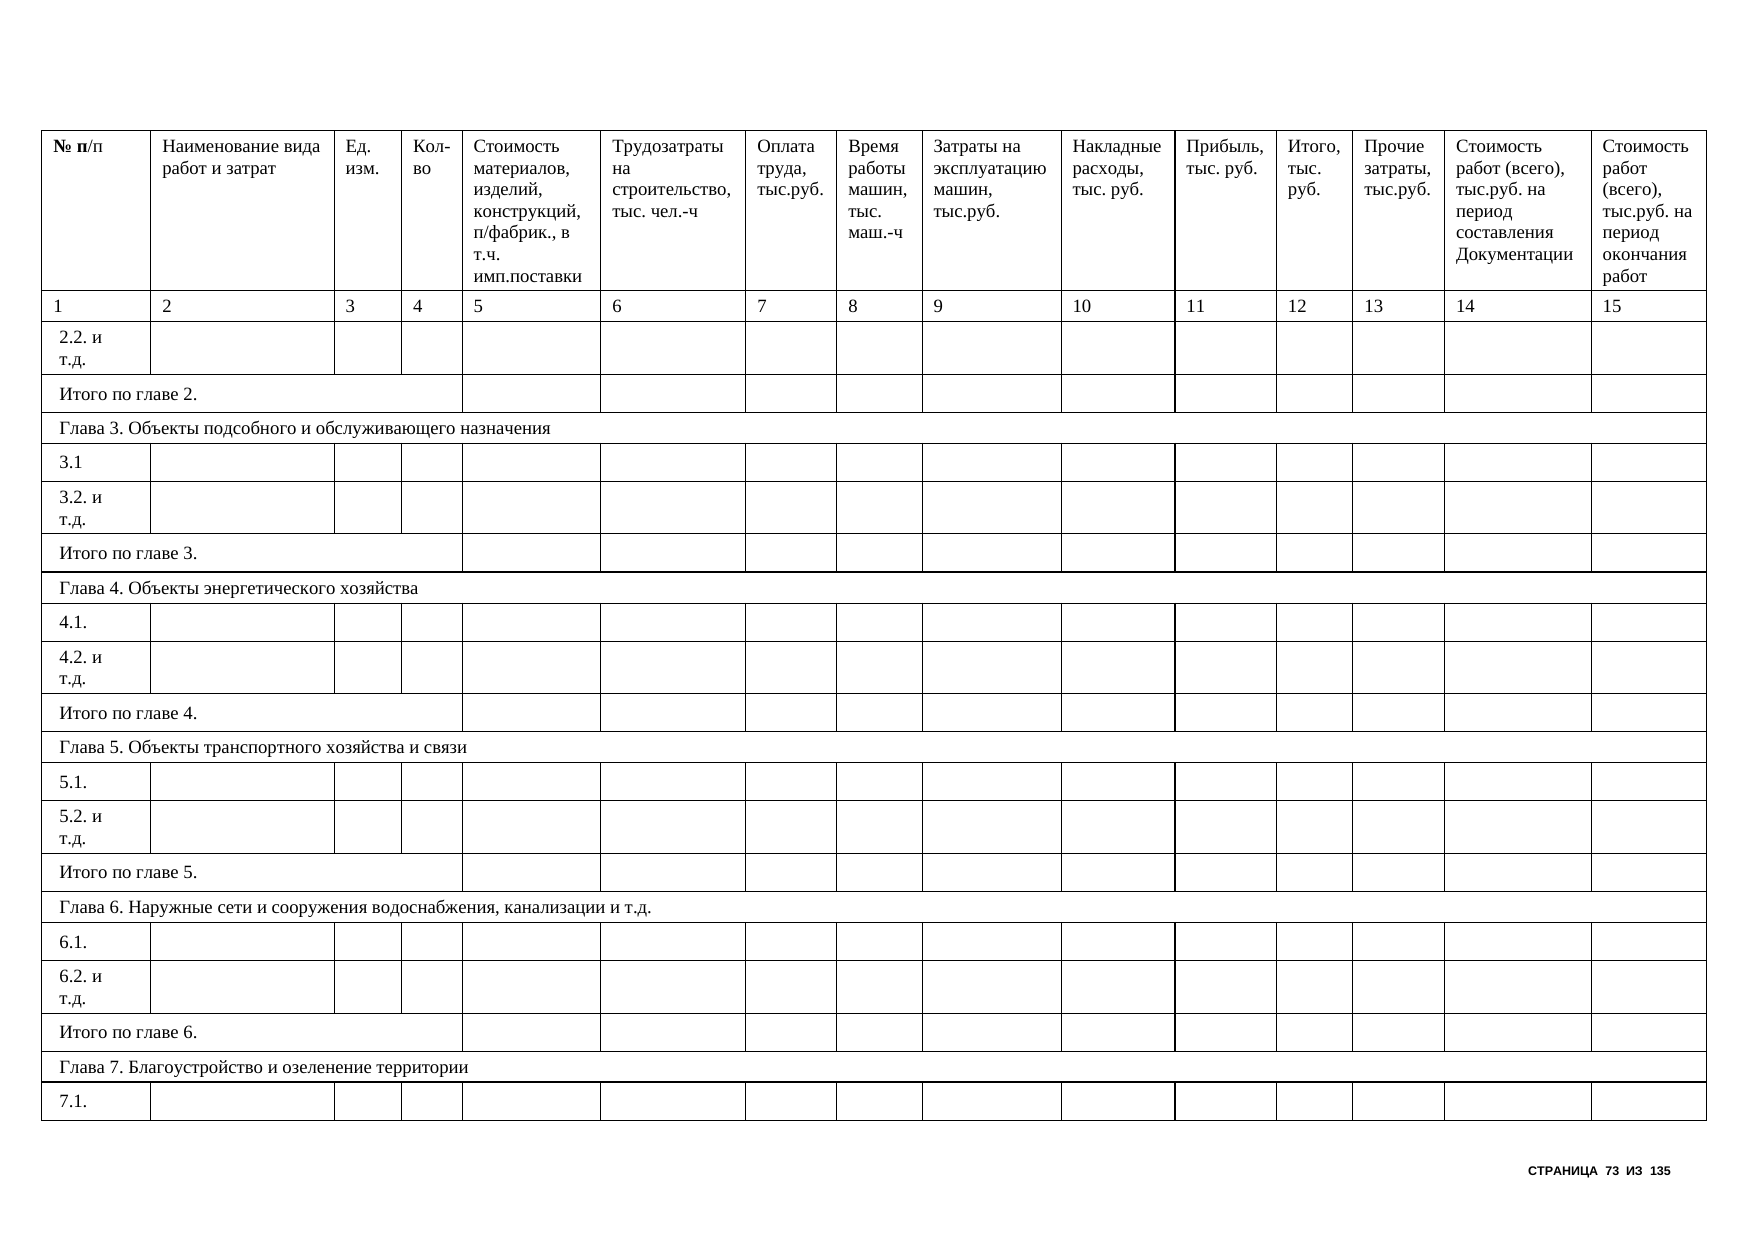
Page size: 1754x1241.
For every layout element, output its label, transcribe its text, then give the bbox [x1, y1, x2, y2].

table_cell [463, 961, 600, 1012]
table_cell [151, 801, 334, 853]
table_cell [463, 322, 600, 374]
table_cell [601, 375, 745, 412]
table_cell [1062, 1014, 1174, 1051]
table_cell [463, 923, 600, 960]
table_cell [1176, 763, 1276, 800]
table_cell [335, 322, 401, 374]
table_cell Итого по главе 5. [42, 854, 462, 891]
table_cell [1445, 322, 1591, 374]
table_cell [151, 763, 334, 800]
table_cell [335, 763, 401, 800]
table_cell [1353, 1083, 1444, 1119]
table_header Ед. изм. [335, 131, 401, 290]
table_cell [151, 482, 334, 533]
table_cell [1062, 604, 1174, 641]
table_cell [1592, 961, 1706, 1012]
table_cell [1592, 322, 1706, 374]
table_cell [1592, 1014, 1706, 1051]
table_cell [923, 801, 1061, 853]
table_cell [837, 1014, 922, 1051]
table_cell [746, 961, 836, 1012]
table_cell [1062, 763, 1174, 800]
table_cell [1277, 604, 1352, 641]
table_header Наименование вида работ и затрат [151, 131, 334, 290]
table_cell [601, 642, 745, 693]
table_cell [923, 763, 1061, 800]
table_cell Глава 5. Объекты транспортного хозяйства и связи [42, 732, 1706, 762]
table_cell [1592, 375, 1706, 412]
table_cell [923, 604, 1061, 641]
table_cell [1062, 375, 1174, 412]
table_cell [1592, 923, 1706, 960]
table_cell [923, 854, 1061, 891]
table_cell 3.1 [42, 444, 150, 481]
table_cell [1062, 1083, 1174, 1119]
table_cell [463, 1083, 600, 1119]
table_cell [923, 694, 1061, 731]
table_cell [746, 642, 836, 693]
table_cell [1353, 1014, 1444, 1051]
table_cell [746, 375, 836, 412]
table_header Кол-во [402, 131, 462, 290]
table_cell [601, 923, 745, 960]
table_cell [463, 763, 600, 800]
table_cell Итого по главе 2. [42, 375, 462, 412]
table_cell [1445, 801, 1591, 853]
table_header Трудозатраты на строительство, тыс. чел.-ч [601, 131, 745, 290]
table_cell [1176, 961, 1276, 1012]
table_cell [1353, 322, 1444, 374]
table_cell [601, 763, 745, 800]
table_cell [463, 604, 600, 641]
table_cell [746, 694, 836, 731]
table_cell [1445, 854, 1591, 891]
table_cell 8 [837, 291, 922, 321]
table_cell [151, 923, 334, 960]
table_cell [463, 694, 600, 731]
table_cell [335, 801, 401, 853]
table_cell [1176, 1083, 1276, 1119]
table_cell [837, 375, 922, 412]
table_cell 5.1. [42, 763, 150, 800]
table_cell [335, 923, 401, 960]
table_cell [1277, 1083, 1352, 1119]
table_cell [1176, 534, 1276, 571]
table_cell [837, 642, 922, 693]
table_cell [1592, 763, 1706, 800]
table_cell [923, 322, 1061, 374]
table_cell [1062, 694, 1174, 731]
table_cell [1277, 375, 1352, 412]
table_cell [1353, 763, 1444, 800]
table_cell [837, 534, 922, 571]
table_header Прибыль, тыс. руб. [1176, 131, 1276, 290]
table_cell [601, 1083, 745, 1119]
table_cell [923, 642, 1061, 693]
table_cell [1176, 444, 1276, 481]
table_cell Итого по главе 6. [42, 1014, 462, 1051]
table_cell [402, 642, 462, 693]
table_cell [1062, 923, 1174, 960]
table_cell [1176, 801, 1276, 853]
table_cell [746, 923, 836, 960]
table_cell [1277, 444, 1352, 481]
table_cell 5 [463, 291, 600, 321]
table_cell [335, 642, 401, 693]
table_cell [746, 322, 836, 374]
table_cell [1062, 322, 1174, 374]
table_cell [1445, 604, 1591, 641]
table_cell 12 [1277, 291, 1352, 321]
table_cell 4.2. и т.д. [42, 642, 150, 693]
table_cell [1445, 375, 1591, 412]
table_cell Итого по главе 3. [42, 534, 462, 571]
table_cell [1176, 854, 1276, 891]
table_cell [402, 801, 462, 853]
table_cell [1353, 375, 1444, 412]
table_cell [923, 482, 1061, 533]
table_cell [1176, 322, 1276, 374]
table_cell [1277, 694, 1352, 731]
table_cell [402, 604, 462, 641]
table_cell [601, 534, 745, 571]
table_cell [151, 322, 334, 374]
table_cell [335, 961, 401, 1012]
table_cell [601, 694, 745, 731]
table_cell [1277, 534, 1352, 571]
table_cell 9 [923, 291, 1061, 321]
table_cell 14 [1445, 291, 1591, 321]
table_cell [1445, 642, 1591, 693]
table_cell [1062, 444, 1174, 481]
table_cell [1062, 961, 1174, 1012]
table_cell [601, 322, 745, 374]
table_cell [837, 444, 922, 481]
table_cell [335, 1083, 401, 1119]
table_cell [746, 801, 836, 853]
table_cell 4 [402, 291, 462, 321]
table_cell [601, 1014, 745, 1051]
table_cell 10 [1062, 291, 1174, 321]
table_cell 6.1. [42, 923, 150, 960]
table_cell [463, 444, 600, 481]
table_cell [151, 1083, 334, 1119]
table_cell [402, 763, 462, 800]
table_cell [1445, 763, 1591, 800]
table_cell [1277, 642, 1352, 693]
table_cell [151, 604, 334, 641]
table_cell [151, 642, 334, 693]
table_cell [335, 604, 401, 641]
table_cell 7.1. [42, 1083, 150, 1119]
table_cell [1592, 854, 1706, 891]
table_cell [402, 444, 462, 481]
table_cell [746, 1014, 836, 1051]
table_cell [1176, 1014, 1276, 1051]
table_cell [402, 1083, 462, 1119]
table_header Затраты на эксплуатацию машин, тыс.руб. [923, 131, 1061, 290]
table_cell Итого по главе 4. [42, 694, 462, 731]
table_cell [151, 444, 334, 481]
table_cell [335, 482, 401, 533]
table_cell [463, 801, 600, 853]
table_cell [1062, 801, 1174, 853]
table_cell [402, 923, 462, 960]
table_cell [746, 482, 836, 533]
table_cell [1592, 604, 1706, 641]
table_cell [746, 1083, 836, 1119]
table_cell Глава 7. Благоустройство и озеленение территории [42, 1052, 1706, 1081]
table_cell [746, 604, 836, 641]
table_cell [837, 482, 922, 533]
table_cell [601, 961, 745, 1012]
table_cell Глава 6. Наружные сети и сооружения водоснабжения, канализации и т.д. [42, 892, 1706, 922]
table_cell [1592, 801, 1706, 853]
table_cell [837, 694, 922, 731]
table_cell [1353, 854, 1444, 891]
table_cell 4.1. [42, 604, 150, 641]
table_cell [1176, 694, 1276, 731]
table_header Время работы машин, тыс. маш.-ч [837, 131, 922, 290]
table_cell [601, 854, 745, 891]
table_cell [1445, 694, 1591, 731]
table_cell [1176, 642, 1276, 693]
table_cell [1277, 923, 1352, 960]
table_header Прочие затраты, тыс.руб. [1353, 131, 1444, 290]
table_cell [837, 801, 922, 853]
table_cell [601, 801, 745, 853]
table_cell [746, 534, 836, 571]
table_cell Глава 4. Объекты энергетического хозяйства [42, 573, 1706, 602]
table_cell 5.2. и т.д. [42, 801, 150, 853]
table_cell [1062, 482, 1174, 533]
table_cell 2 [151, 291, 334, 321]
table_cell [402, 961, 462, 1012]
table_cell [463, 1014, 600, 1051]
table_cell [1277, 854, 1352, 891]
table_cell [1353, 534, 1444, 571]
table_cell 3 [335, 291, 401, 321]
table_cell [1353, 482, 1444, 533]
table_cell 2.2. и т.д. [42, 322, 150, 374]
table_cell 11 [1176, 291, 1276, 321]
table_cell [1445, 1083, 1591, 1119]
table_cell [1176, 923, 1276, 960]
table_cell [1592, 534, 1706, 571]
table_cell [923, 1014, 1061, 1051]
table_cell [151, 961, 334, 1012]
table_cell [402, 322, 462, 374]
table_cell [1353, 801, 1444, 853]
table_cell [1445, 923, 1591, 960]
table_cell [746, 763, 836, 800]
table_cell [1277, 961, 1352, 1012]
table_cell [402, 482, 462, 533]
table_cell [1445, 534, 1591, 571]
table_header Стоимость работ (всего), тыс.руб. на период составления Документации [1445, 131, 1591, 290]
table_cell 1 [42, 291, 150, 321]
table_cell [1592, 1083, 1706, 1119]
table_cell [1353, 923, 1444, 960]
table_header Стоимость материалов, изделий, конструкций, п/фабрик., в т.ч. имп.поставки [463, 131, 600, 290]
table_cell [837, 854, 922, 891]
table_cell [923, 444, 1061, 481]
table_cell [335, 444, 401, 481]
table_cell [923, 375, 1061, 412]
table_cell [837, 604, 922, 641]
table_cell [463, 375, 600, 412]
table_cell [1176, 375, 1276, 412]
table_cell [923, 1083, 1061, 1119]
table_cell [746, 444, 836, 481]
table_cell [1592, 642, 1706, 693]
table_cell 3.2. и т.д. [42, 482, 150, 533]
table_cell [923, 534, 1061, 571]
table_cell [1445, 961, 1591, 1012]
table_cell [1062, 534, 1174, 571]
table_cell [601, 482, 745, 533]
table_cell [1062, 854, 1174, 891]
table_cell [463, 534, 600, 571]
table_cell [1445, 482, 1591, 533]
table_header № п/п [42, 131, 150, 290]
table_cell [1277, 801, 1352, 853]
table_cell [923, 923, 1061, 960]
table_cell [1592, 694, 1706, 731]
table_cell 7 [746, 291, 836, 321]
table_cell [1277, 322, 1352, 374]
table_cell [1353, 961, 1444, 1012]
table_cell [1445, 444, 1591, 481]
table_cell [923, 961, 1061, 1012]
table_cell 6 [601, 291, 745, 321]
table_cell [463, 854, 600, 891]
table_cell [601, 444, 745, 481]
table_cell 13 [1353, 291, 1444, 321]
table_cell [837, 763, 922, 800]
table_cell [1353, 694, 1444, 731]
table_cell [1277, 1014, 1352, 1051]
table_cell 6.2. и т.д. [42, 961, 150, 1012]
table_cell 15 [1592, 291, 1706, 321]
table_cell [1445, 1014, 1591, 1051]
table_cell [746, 854, 836, 891]
table_cell Глава 3. Объекты подсобного и обслуживающего назначения [42, 413, 1706, 443]
table_header Накладные расходы, тыс. руб. [1062, 131, 1174, 290]
table_cell [837, 961, 922, 1012]
table_cell [1277, 763, 1352, 800]
table_cell [837, 1083, 922, 1119]
table_cell [1592, 444, 1706, 481]
table_cell [1277, 482, 1352, 533]
table_cell [837, 322, 922, 374]
table_cell [1353, 444, 1444, 481]
table_cell [1592, 482, 1706, 533]
table_cell [1353, 604, 1444, 641]
table_cell [1353, 642, 1444, 693]
table_header Итого, тыс. руб. [1277, 131, 1352, 290]
table_cell [1062, 642, 1174, 693]
table_cell [837, 923, 922, 960]
table_cell [601, 604, 745, 641]
table_cell [463, 642, 600, 693]
table_cell [1176, 482, 1276, 533]
table_cell [463, 482, 600, 533]
table_header Оплата труда, тыс.руб. [746, 131, 836, 290]
table_header Стоимость работ (всего), тыс.руб. на период окончания работ [1592, 131, 1706, 290]
table_cell [1176, 604, 1276, 641]
